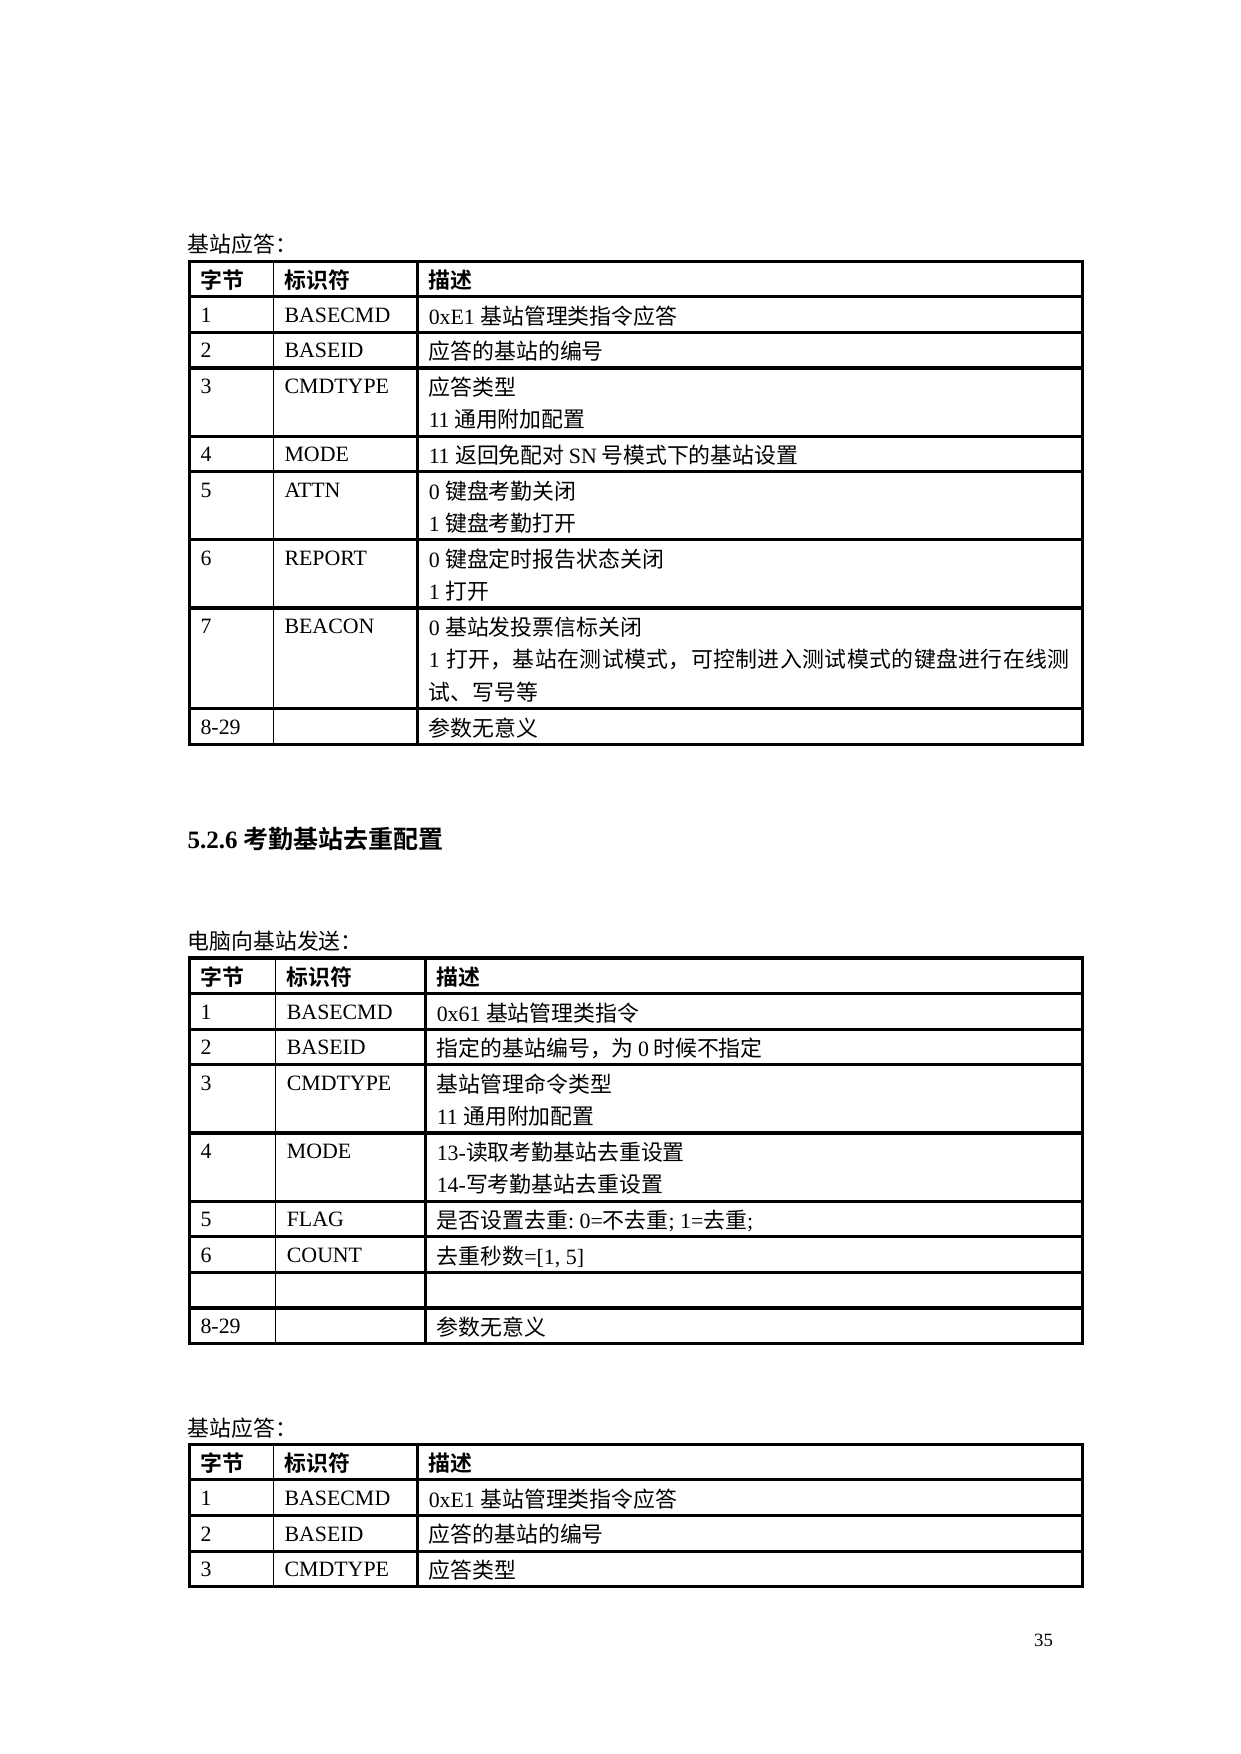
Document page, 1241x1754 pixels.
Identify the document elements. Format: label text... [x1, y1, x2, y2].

table_cell [276, 1274, 424, 1306]
table_cell 13-读取考勤基站去重设置 14-写考勤基站去重设置 [427, 1135, 1081, 1199]
table_cell COUNT [276, 1238, 424, 1271]
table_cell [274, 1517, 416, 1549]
table_cell 0xE1 基站管理类指令应答 [419, 298, 1081, 331]
table_cell 5 [191, 1203, 275, 1235]
table_header 标识符 [276, 960, 424, 992]
table_cell BEACON [274, 610, 416, 707]
table_cell 6 [191, 1238, 275, 1271]
table_cell 6 [191, 541, 273, 606]
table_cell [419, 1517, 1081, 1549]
table_cell 4 [191, 438, 273, 470]
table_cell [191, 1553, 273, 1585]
table_cell 8-29 [191, 1310, 275, 1342]
table_cell BASEID [276, 1031, 424, 1063]
table_cell 应答的基站的编号 [419, 334, 1081, 366]
subtitle 5.2.6 考勤基站去重配置 [187, 805, 1053, 870]
table_cell [427, 1274, 1081, 1306]
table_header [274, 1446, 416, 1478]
table_cell 应答类型 11通用附加配置 [419, 370, 1081, 434]
table_cell 指定的基站编号，为0时候不指定 [427, 1031, 1081, 1063]
table_cell 5 [191, 473, 273, 538]
table_cell MODE [276, 1135, 424, 1199]
table_cell 1 [191, 298, 273, 331]
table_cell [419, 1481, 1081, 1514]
table_cell 是否设置去重: 0=不去重; 1=去重; [427, 1203, 1081, 1235]
table_cell [191, 1274, 275, 1306]
table_cell FLAG [276, 1203, 424, 1235]
table_cell 3 [191, 1066, 275, 1131]
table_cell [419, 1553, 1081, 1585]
table_header 字节 [191, 960, 275, 992]
table_header 标识符 [274, 263, 416, 295]
text 基站应答： [187, 1410, 1053, 1443]
table_cell 7 [191, 610, 273, 707]
table_header 描述 [427, 960, 1081, 992]
table_cell [274, 710, 416, 743]
table_cell BASECMD [274, 298, 416, 331]
table_header 字节 [191, 263, 273, 295]
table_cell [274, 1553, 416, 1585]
table_cell CMDTYPE [276, 1066, 424, 1131]
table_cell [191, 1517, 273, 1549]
table_cell 8-29 [191, 710, 273, 743]
table_cell REPORT [274, 541, 416, 606]
table_cell 0 键盘定时报告状态关闭 1 打开 [419, 541, 1081, 606]
table_cell ATTN [274, 473, 416, 538]
table_cell 2 [191, 334, 273, 366]
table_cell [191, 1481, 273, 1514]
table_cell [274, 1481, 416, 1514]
table_cell MODE [274, 438, 416, 470]
table_header 描述 [419, 263, 1081, 295]
table_cell [276, 1310, 424, 1342]
table_cell 2 [191, 1031, 275, 1063]
table_cell BASECMD [276, 995, 424, 1028]
table_cell 参数无意义 [419, 710, 1081, 743]
table_cell 1 [191, 995, 275, 1028]
table_cell CMDTYPE [274, 370, 416, 434]
text 基站应答： [187, 227, 1053, 259]
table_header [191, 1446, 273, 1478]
table_cell 0 基站发投票信标关闭 1 打开，基站在测试模式，可控制进入测试模式的键盘进行在线测试、写号等 [419, 610, 1081, 707]
table_cell 3 [191, 370, 273, 434]
table_cell 参数无意义 [427, 1310, 1081, 1342]
table_cell 0 键盘考勤关闭 1 键盘考勤打开 [419, 473, 1081, 538]
table_cell 基站管理命令类型 11 通用附加配置 [427, 1066, 1081, 1131]
table_cell 0x61 基站管理类指令 [427, 995, 1081, 1028]
table_cell BASEID [274, 334, 416, 366]
table_cell 11 返回免配对SN号模式下的基站设置 [419, 438, 1081, 470]
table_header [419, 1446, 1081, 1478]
text 电脑向基站发送： [187, 924, 1053, 956]
table_cell 4 [191, 1135, 275, 1199]
table_cell 去重秒数=[1, 5] [427, 1238, 1081, 1271]
